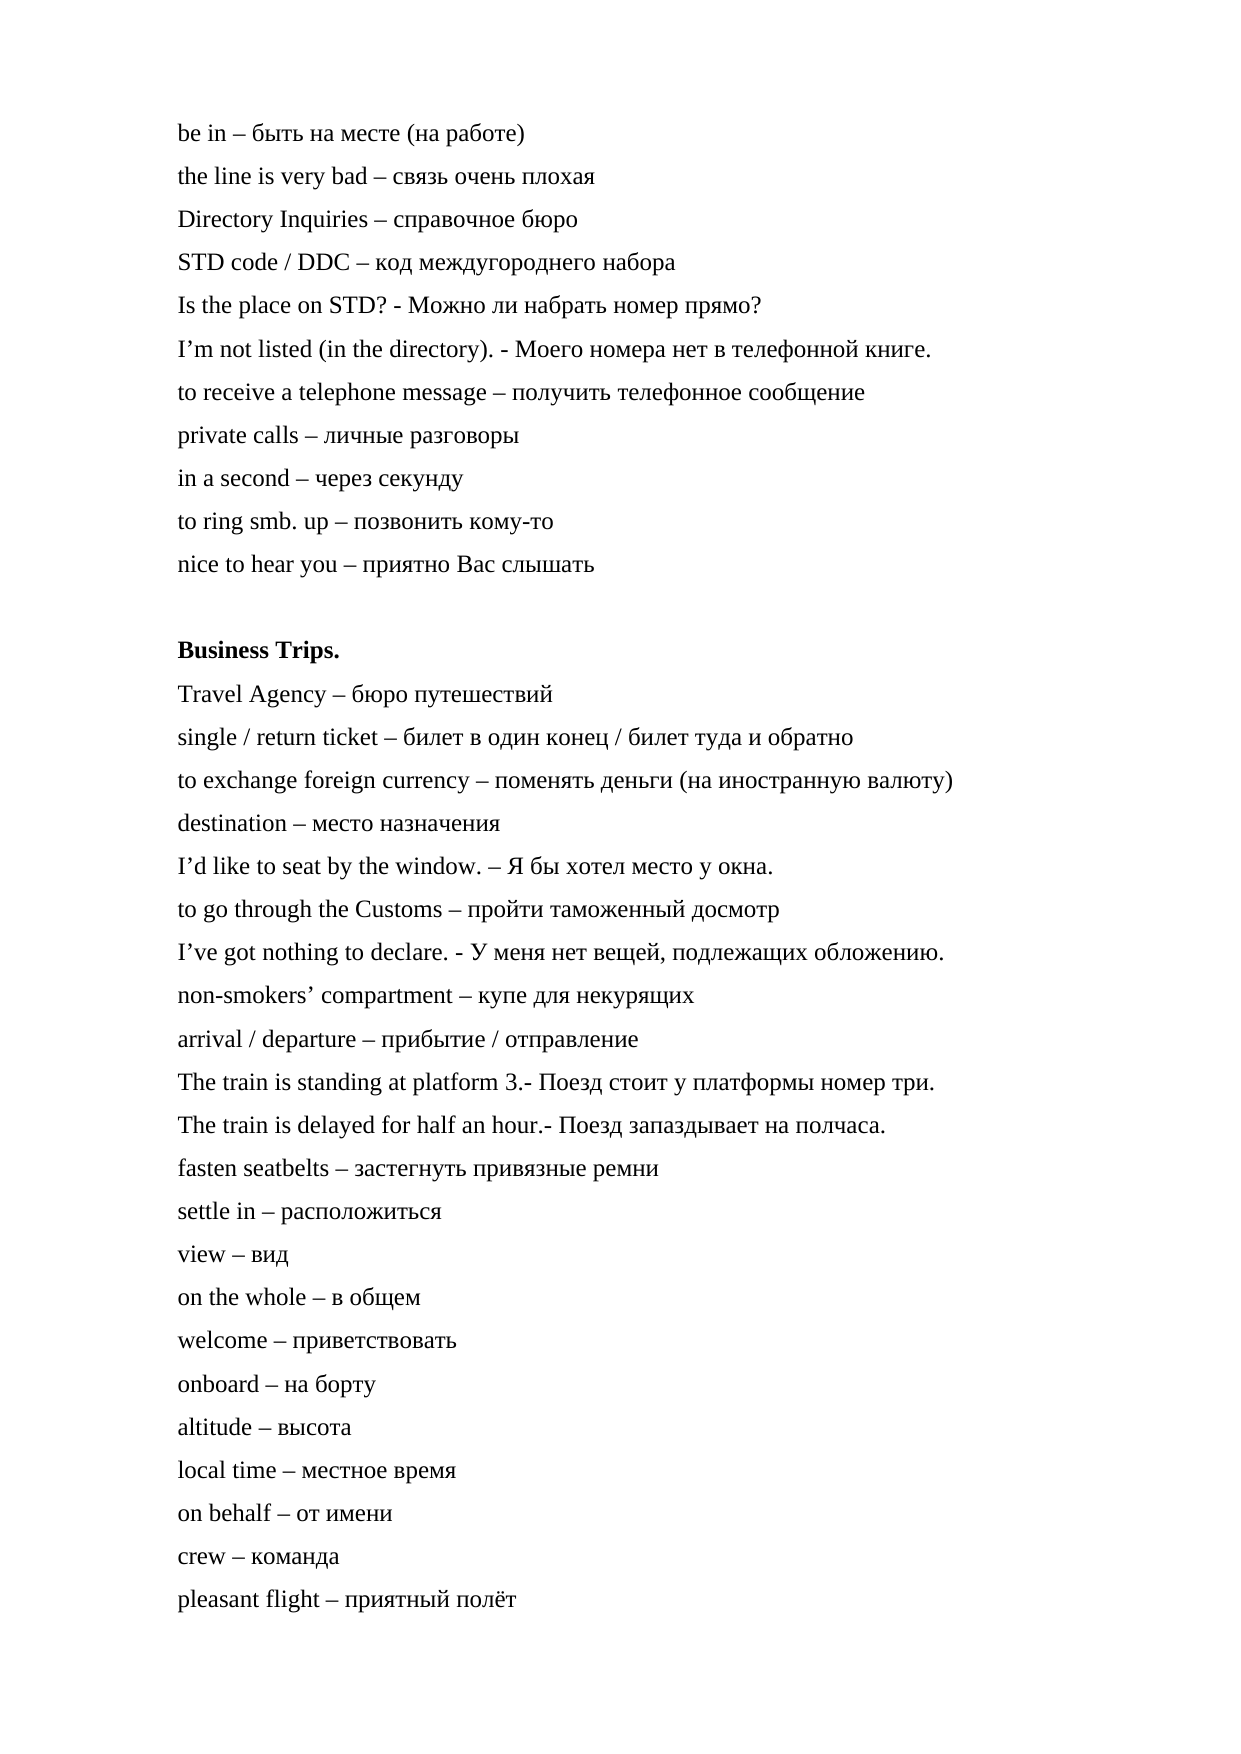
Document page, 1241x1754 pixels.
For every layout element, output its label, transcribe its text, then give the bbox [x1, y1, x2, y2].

text Directory Inquiries – справочное бюро [177, 204, 1152, 233]
text STD code / DDC – код междугороднего набора [177, 247, 1152, 276]
text be in – быть на месте (на работе) [177, 118, 1152, 147]
text view – вид [177, 1239, 1152, 1268]
text The train is delayed for half an hour.- Поезд запаздывает на полчаса. [177, 1110, 1152, 1139]
text non-smokers’ compartment – купе для некурящих [177, 981, 1152, 1009]
text nice to hear you – приятно Вас слышать [177, 549, 1152, 578]
text Travel Agency – бюро путешествий [177, 679, 1152, 707]
text to ring smb. up – позвонить кому-то [177, 506, 1152, 535]
text Business Trips. [177, 636, 1152, 664]
text destination – место назначения [177, 808, 1152, 837]
text fasten seatbelts – застегнуть привязные ремни [177, 1153, 1152, 1182]
text single / return ticket – билет в один конец / билет туда и обратно [177, 722, 1152, 751]
text in a second – через секунду [177, 463, 1152, 492]
text on the whole – в общем [177, 1282, 1152, 1311]
text I’d like to seat by the window. – Я бы хотел место у окна. [177, 851, 1152, 880]
text on behalf – от имени [177, 1498, 1152, 1527]
text the line is very bad – связь очень плохая [177, 161, 1152, 190]
text I’ve got nothing to declare. - У меня нет вещей, подлежащих обложению. [177, 937, 1152, 966]
text to exchange foreign currency – поменять деньги (на иностранную валюту) [177, 765, 1152, 794]
text I’m not listed (in the directory). - Моего номера нет в телефонной книге. [177, 334, 1152, 362]
text arrival / departure – прибытие / отправление [177, 1024, 1152, 1052]
text The train is standing at platform 3.- Поезд стоит у платформы номер три. [177, 1067, 1152, 1096]
text settle in – расположиться [177, 1196, 1152, 1225]
text local time – местное время [177, 1455, 1152, 1484]
text crew – команда [177, 1541, 1152, 1570]
text to receive a telephone message – получить телефонное сообщение [177, 377, 1152, 406]
text private calls – личные разговоры [177, 420, 1152, 449]
text Is the place on STD? - Можно ли набрать номер прямо? [177, 291, 1152, 319]
text to go through the Customs – пройти таможенный досмотр [177, 894, 1152, 923]
text onboard – на борту [177, 1369, 1152, 1397]
text welcome – приветствовать [177, 1326, 1152, 1354]
text pleasant flight – приятный полёт [177, 1584, 1152, 1613]
text altitude – высота [177, 1412, 1152, 1441]
